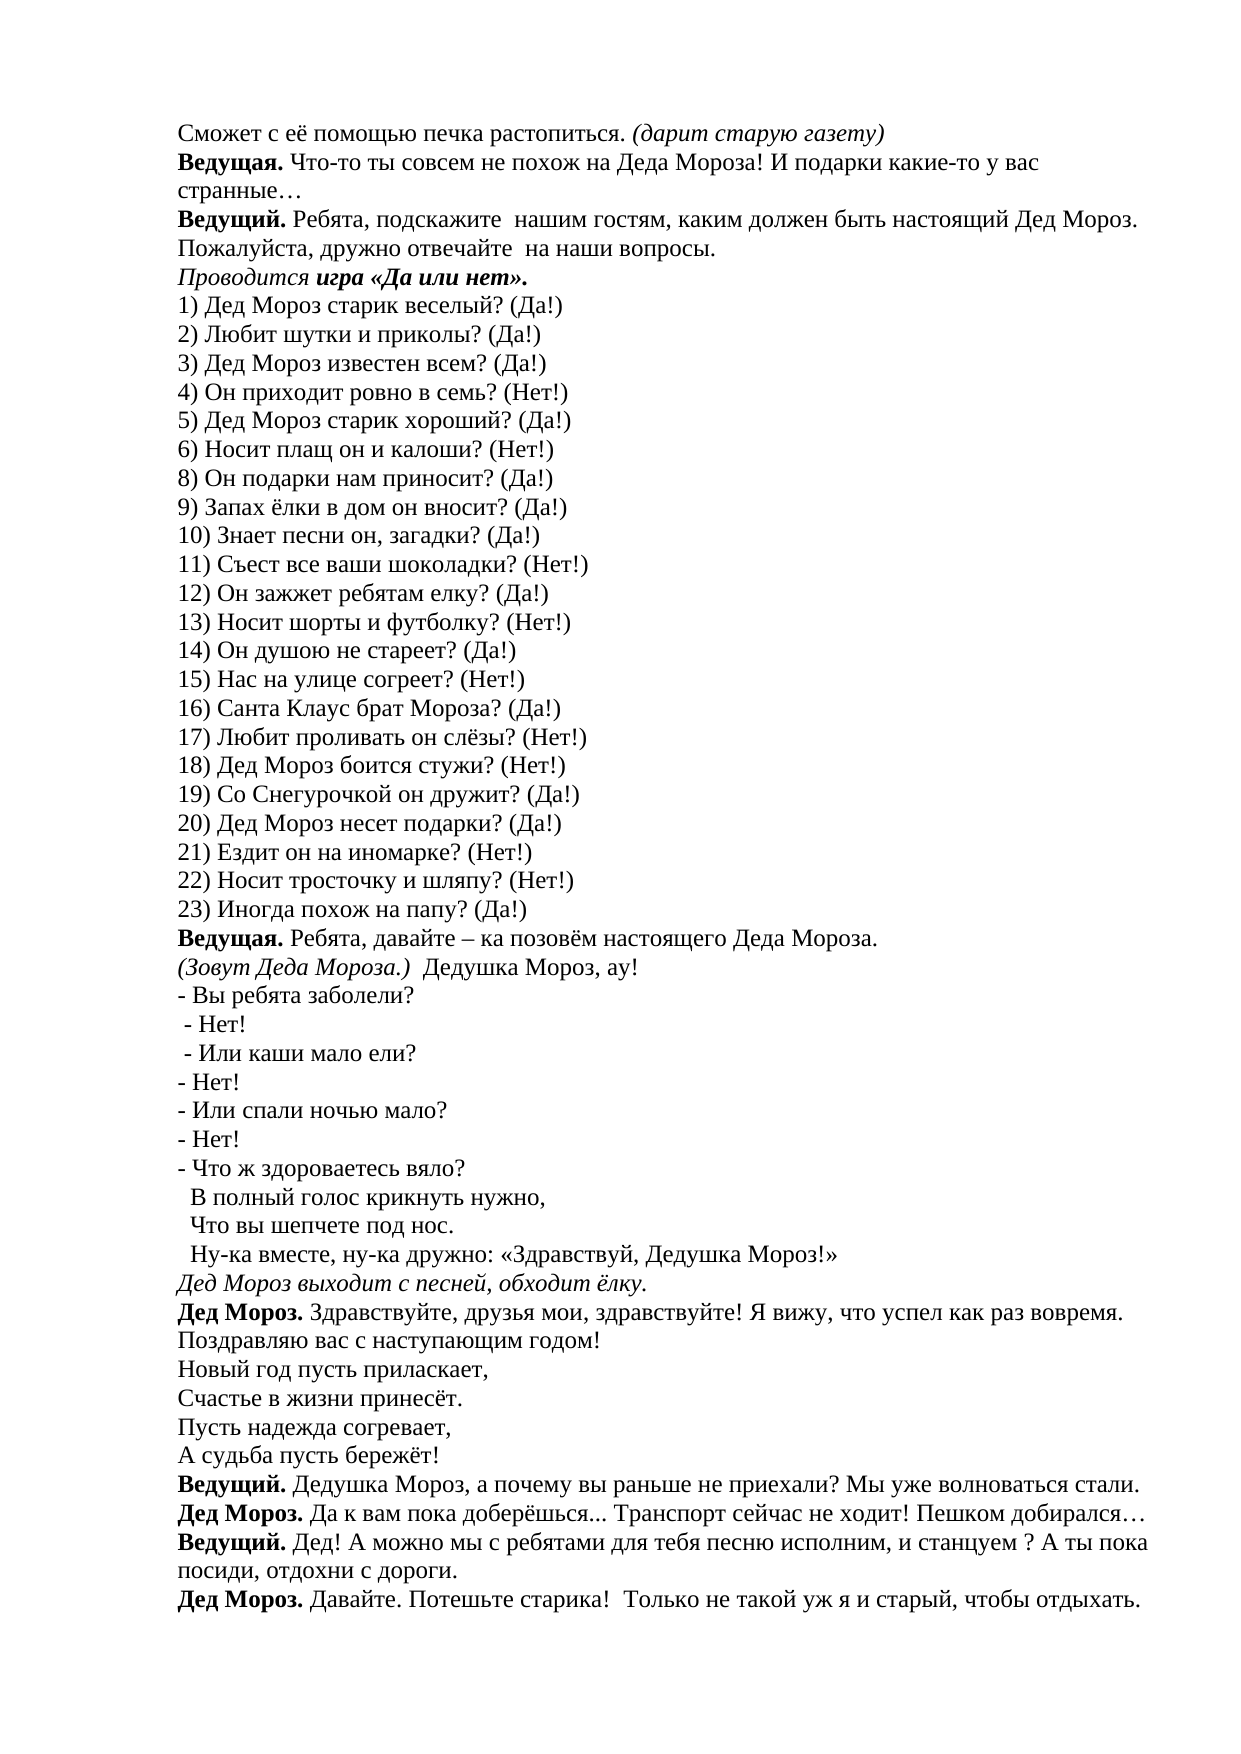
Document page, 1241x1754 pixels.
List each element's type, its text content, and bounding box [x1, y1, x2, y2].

text - Вы ребята заболели? [177, 981, 1152, 1009]
text Ведущая. Ребята, давайте – ка позовём настоящего Деда Мороза. [177, 923, 1152, 952]
text Ну-ка вместе, ну-ка дружно: «Здравствуй, Дедушка Мороз!» [177, 1239, 1152, 1268]
text Сможет с её помощью печка растопиться. (дарит старую газету) Ведущая. Что-то ты совсем не похож на Деда Мороза! И подарки какие-то у вас странные… [177, 118, 1152, 204]
text - Или спали ночью мало? [177, 1096, 1152, 1124]
text Ведущий. Ребята, подскажите нашим гостям, каким должен быть настоящий Дед Мороз. Пожалуйста, дружно отвечайте на наши вопросы. [177, 204, 1152, 262]
text Дед Мороз выходит с песней, обходит ёлку. Дед Мороз. Здравствуйте, друзья мои, здравствуйте! Я вижу, что успел как раз вовремя. Поздравляю вас с наступающим годом! Новый год пусть приласкает, Счастье в жизни принесёт. Пусть надежда согревает, А судьба пусть бережёт! Ведущий. Дедушка Мороз, а почему вы раньше не приехали? Мы уже волноваться стали. Дед Мороз. Да к вам пока доберёшься... Транспорт сейчас не ходит! Пешком добирался… [177, 1268, 1152, 1527]
text - Нет! [177, 1009, 1152, 1038]
text - Что ж здороваетесь вяло? [177, 1153, 1152, 1182]
text Проводится игра «Да или нет». 1) Дед Мороз старик веселый? (Да!) 2) Любит шутки и приколы? (Да!) 3) Дед Мороз известен всем? (Да!) 4) Он приходит ровно в семь? (Нет!) 5) Дед Мороз старик хороший? (Да!) 6) Носит плащ он и калоши? (Нет!) 8) Он подарки нам приносит? (Да!) [177, 262, 1152, 492]
text В полный голос крикнуть нужно, [177, 1182, 1152, 1211]
text 17) Любит проливать он слёзы? (Нет!) 18) Дед Мороз боится стужи? (Нет!) 19) Со Снегурочкой он дружит? (Да!) 20) Дед Мороз несет подарки? (Да!) 21) Ездит он на иномарке? (Нет!) 22) Носит тросточку и шляпу? (Нет!) 23) Иногда похож на папу? (Да!) [177, 722, 1152, 923]
text - Или каши мало ели? [177, 1038, 1152, 1067]
text 9) Запах ёлки в дом он вносит? (Да!) 10) Знает песни он, загадки? (Да!) 11) Съест все ваши шоколадки? (Нет!) 12) Он зажжет ребятам елку? (Да!) 13) Носит шорты и футболку? (Нет!) 14) Он душою не стареет? (Да!) 15) Нас на улице согреет? (Нет!) 16) Санта Клаус брат Мороза? (Да!) [177, 492, 1152, 722]
text (Зовут Деда Мороза.) Дедушка Мороз, ау! [177, 952, 1152, 981]
text - Нет! [177, 1067, 1152, 1096]
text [177, 1527, 1152, 1613]
text - Нет! [177, 1124, 1152, 1153]
text Что вы шепчете под нос. [177, 1211, 1152, 1239]
